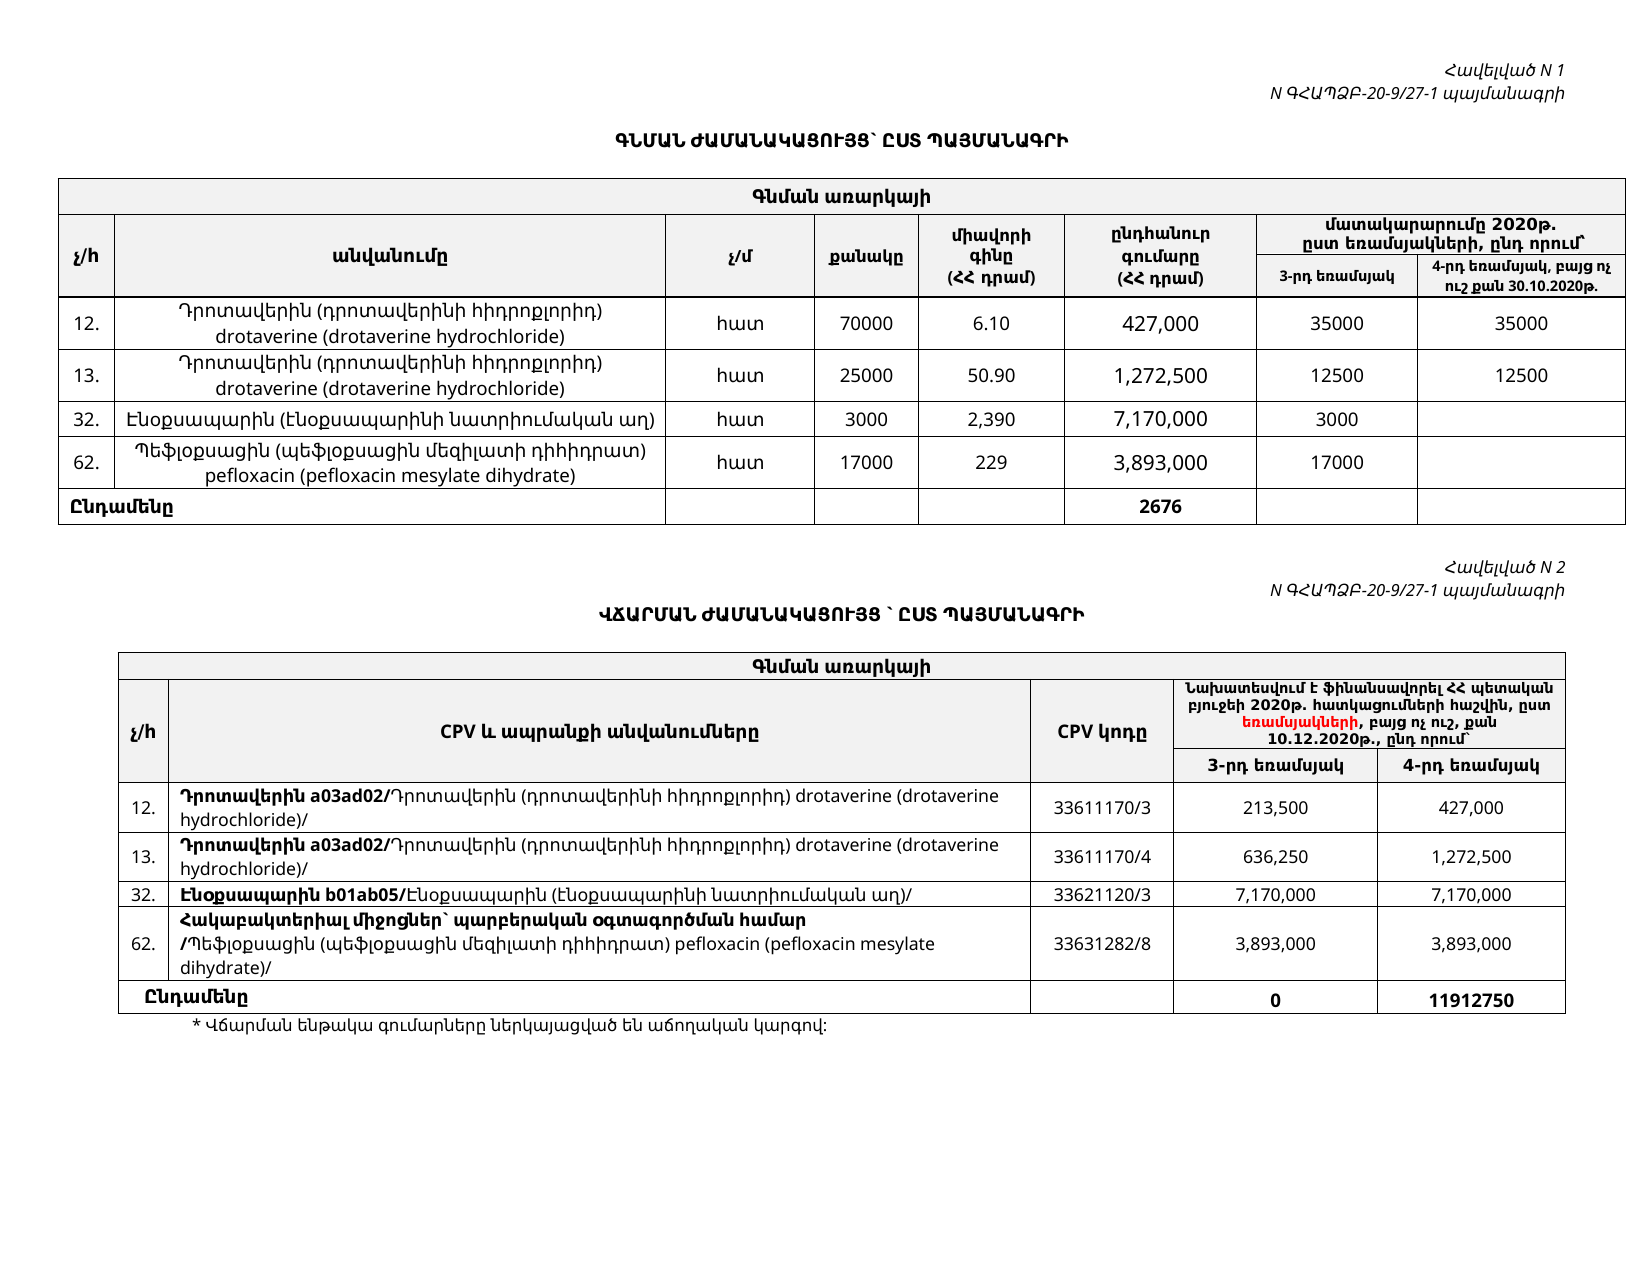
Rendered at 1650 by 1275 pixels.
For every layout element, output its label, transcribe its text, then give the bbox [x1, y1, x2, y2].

table_cell CPV և ապրանքի անվանումները [169, 680, 1030, 782]
table_cell Դրոտավերին (դրոտավերինի հիդրոքլորիդ) drotaverine (drotaverine hydrochloride) [115, 298, 665, 348]
table_cell չ/հ [59, 215, 114, 296]
table_cell 3-րդ եռամսյակ [1257, 255, 1417, 296]
table_cell 4-րդ եռամսյակ, բայց ոչ ուշ քան 30.10.2020թ. [1418, 255, 1625, 296]
table_cell 7,170,000 [1378, 882, 1565, 906]
table_cell 3000 [815, 402, 918, 436]
table_cell 636,250 [1174, 833, 1377, 881]
table_cell 7,170,000 [1174, 882, 1377, 906]
table_cell 33611170/3 [1031, 783, 1173, 832]
table_cell հատ [666, 350, 814, 401]
text ՎՃԱՐՄԱՆ ԺԱՄԱՆԱԿԱՑՈՒՅՑ ` ԸՍՏ ՊԱՅՄԱՆԱԳՐԻ [118, 601, 1565, 627]
table_cell [919, 489, 1064, 523]
table_cell 1,272,500 [1378, 833, 1565, 881]
table_cell 17000 [1257, 437, 1417, 488]
table_cell 3-րդ եռամսյակ [1174, 749, 1377, 782]
table_cell միավորի գինը (ՀՀ դրամ) [919, 215, 1064, 296]
table_cell մատակարարումը 2020թ. ըստ եռամսյակների, ընդ որում՝ [1257, 215, 1625, 253]
table_cell Էնoքսապարին (էնoքսապարինի նատրիումական աղ) [115, 402, 665, 436]
table_cell քանակը [815, 215, 918, 296]
table_cell 33611170/4 [1031, 833, 1173, 881]
table_cell 17000 [815, 437, 918, 488]
table_cell Նախատեսվում է ֆինանսավորել ՀՀ պետական բյուջեի 2020թ. հատկացումների հաշվին, ըստ եռամսյակների, բայց ոչ ուշ, քան 10.12.2020թ., ընդ որում` [1174, 680, 1565, 748]
table_cell չ/մ [666, 215, 814, 296]
table_cell 32. [59, 402, 114, 436]
table_cell 35000 [1418, 298, 1625, 348]
table_cell Դրոտավերին (դրոտավերինի հիդրոքլորիդ) drotaverine (drotaverine hydrochloride) [115, 350, 665, 401]
table_cell 25000 [815, 350, 918, 401]
table_cell 3,893,000 [1065, 437, 1256, 488]
table_cell 12,762,500 [1378, 981, 1565, 1012]
table_cell անվանումը [115, 215, 665, 296]
table_cell 33621120/3 [1031, 882, 1173, 906]
table_cell Հակաբակտերիալ միջոցներ` պարբերական օգտագործման համար /Պեֆլօքսացին (պեֆլօքսացին մեզիլատի դիհիդրատ) pefloxacin (pefloxacin mesylate dihydrate)/ [169, 907, 1030, 980]
text Հավելված N 1 [118, 59, 1565, 82]
table_cell 12500 [1257, 350, 1417, 401]
table_cell Ընդամենը [119, 981, 1030, 1012]
table_cell 70000 [815, 298, 918, 348]
text ԳՆՄԱՆ ԺԱՄԱՆԱԿԱՑՈՒՅՑ` ԸՍՏ ՊԱՅՄԱՆԱԳՐԻ [118, 127, 1565, 153]
table_cell [1031, 981, 1173, 1012]
table_cell 13. [119, 833, 168, 881]
table_cell 12. [119, 783, 168, 832]
table_cell հատ [666, 437, 814, 488]
table_cell CPV կոդը [1031, 680, 1173, 782]
table_cell հատ [666, 402, 814, 436]
table_cell 62. [59, 437, 114, 488]
text Հավելված N 2 [118, 556, 1565, 578]
table_cell [1418, 489, 1625, 523]
table_cell Էնօքսապարին b01ab05/Էնoքսապարին (էնoքսապարինի նատրիումական աղ)/ [169, 882, 1030, 906]
table_cell 427,000 [1378, 783, 1565, 832]
table_cell 2,390 [919, 402, 1064, 436]
table_cell Դրոտավերին a03ad02/Դրոտավերին (դրոտավերինի հիդրոքլորիդ) drotaverine (drotaverine hydrochloride)/ [169, 783, 1030, 832]
table_cell [1418, 437, 1625, 488]
table_cell 50.90 [919, 350, 1064, 401]
table_cell հատ [666, 298, 814, 348]
table_cell 62. [119, 907, 168, 980]
table_cell չ/հ [119, 680, 168, 782]
table_cell Պեֆլօքսացին (պեֆլօքսացին մեզիլատի դիհիդրատ) pefloxacin (pefloxacin mesylate dihydrate) [115, 437, 665, 488]
table_cell 32. [119, 882, 168, 906]
table_cell 3,893,000 [1174, 907, 1377, 980]
table_cell 7,170,000 [1065, 402, 1256, 436]
table_cell 12500 [1418, 350, 1625, 401]
text N ԳՀԱՊՁԲ-20-9/27-1 պայմանագրի [118, 82, 1565, 104]
table_cell [1418, 402, 1625, 436]
table_cell 4-րդ եռամսյակ [1378, 749, 1565, 782]
table_cell 3,893,000 [1378, 907, 1565, 980]
table_cell 11,912,750 [1174, 981, 1377, 1012]
text * Վճարման ենթակա գումարները ներկայացված են աճողական կարգով: [118, 1014, 1565, 1036]
table_cell 35000 [1257, 298, 1417, 348]
table_cell 12,762,500 [1065, 489, 1256, 523]
table_cell Ընդամենը [59, 489, 665, 523]
text N ԳՀԱՊՁԲ-20-9/27-1 պայմանագրի [118, 578, 1565, 601]
table_cell 1,272,500 [1065, 350, 1256, 401]
table_header Գնման առարկայի [119, 653, 1565, 679]
table_cell 229 [919, 437, 1064, 488]
table_cell 213,500 [1174, 783, 1377, 832]
table_cell [666, 489, 814, 523]
table_cell ընդհանուր գումարը (ՀՀ դրամ) [1065, 215, 1256, 296]
table_cell [815, 489, 918, 523]
table_cell 12. [59, 298, 114, 348]
table_header Գնման առարկայի [59, 179, 1625, 214]
table_cell 13. [59, 350, 114, 401]
table_cell 3000 [1257, 402, 1417, 436]
table_cell 427,000 [1065, 298, 1256, 348]
table_cell 33631282/8 [1031, 907, 1173, 980]
table_cell 6.10 [919, 298, 1064, 348]
table_cell Դրոտավերին a03ad02/Դրոտավերին (դրոտավերինի հիդրոքլորիդ) drotaverine (drotaverine hydrochloride)/ [169, 833, 1030, 881]
table_cell [1257, 489, 1417, 523]
